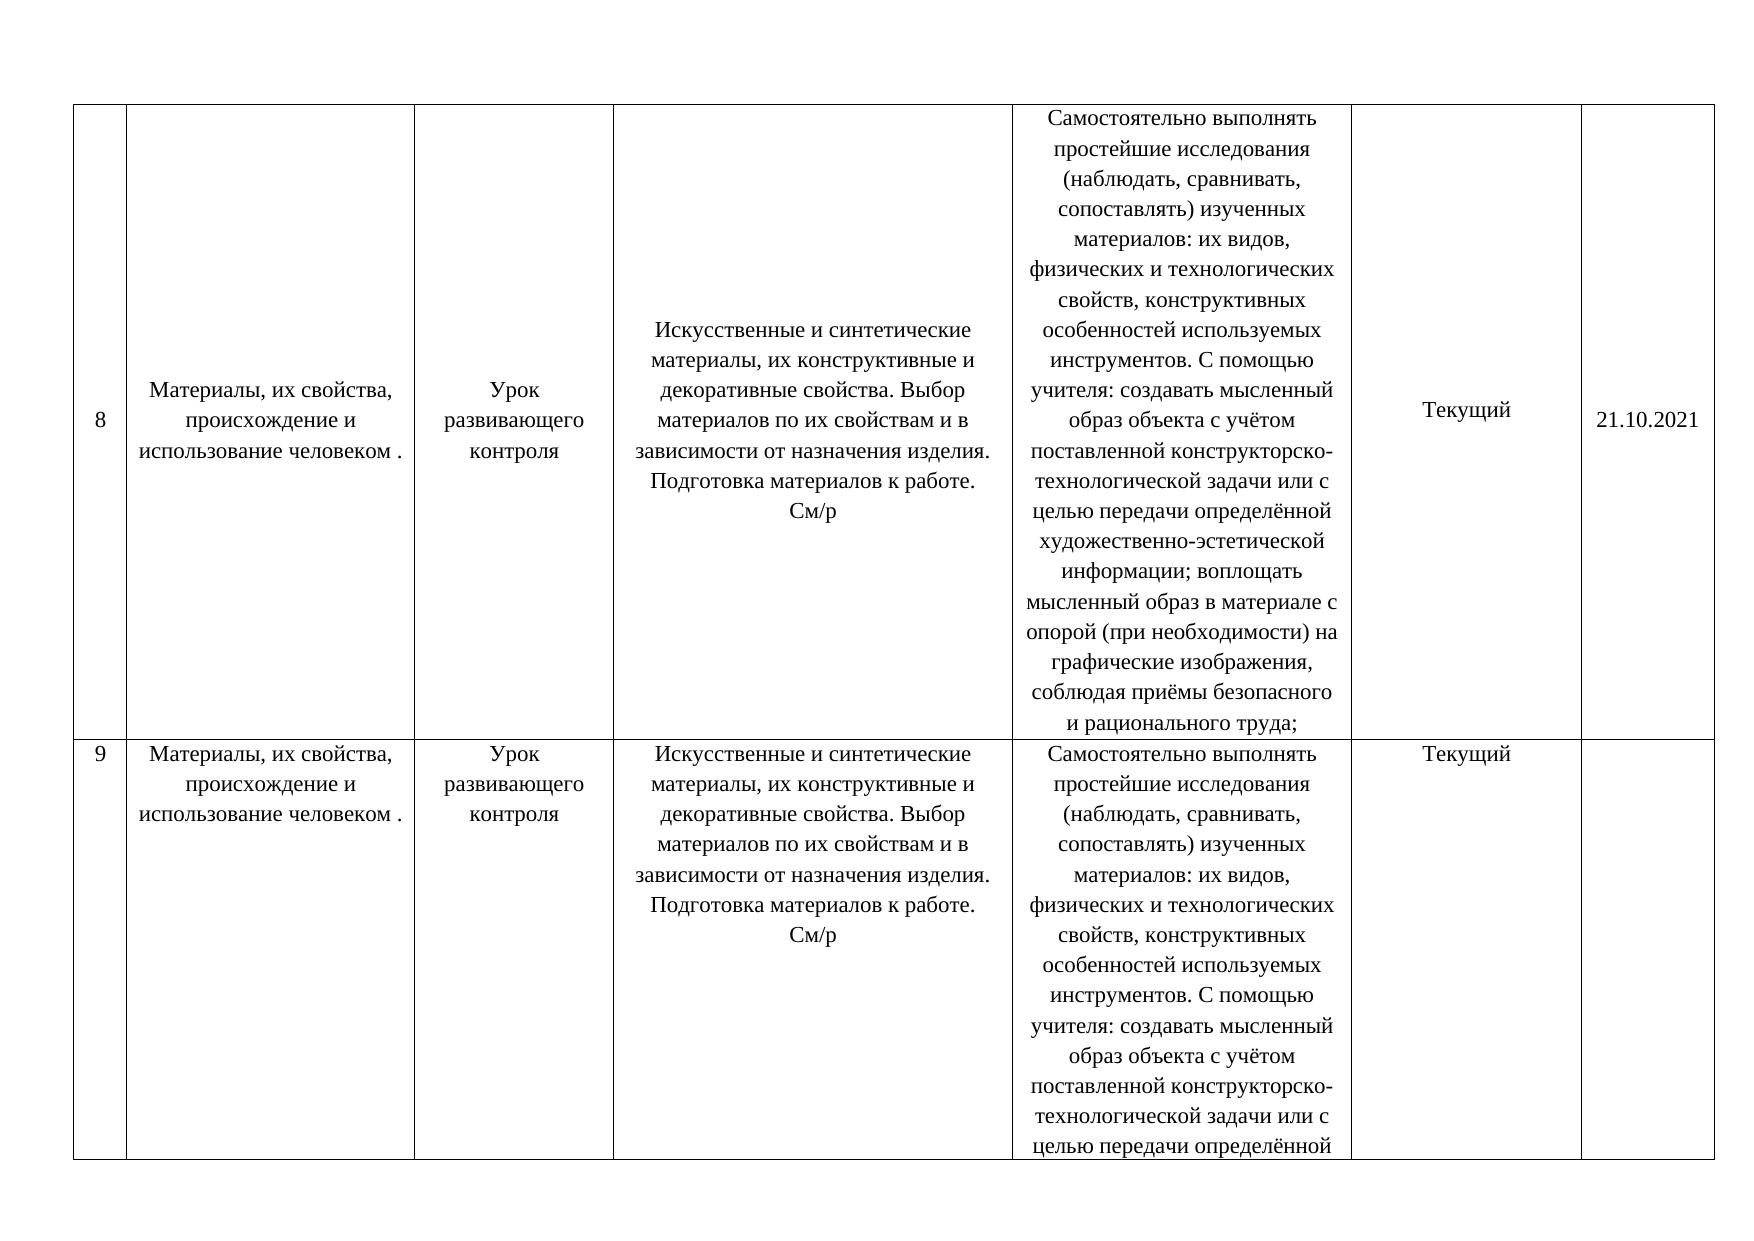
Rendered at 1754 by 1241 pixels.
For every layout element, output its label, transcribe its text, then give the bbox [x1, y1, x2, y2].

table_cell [614, 740, 1012, 1159]
table_cell Текущий [1352, 105, 1581, 739]
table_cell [127, 740, 414, 1159]
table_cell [415, 740, 613, 1159]
table_cell 9 [74, 740, 126, 1159]
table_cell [415, 105, 613, 739]
table_cell Текущий [1352, 740, 1581, 1159]
table_cell 8 [74, 105, 126, 739]
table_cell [1013, 740, 1351, 1159]
table_cell [1582, 740, 1714, 1159]
table_cell 21.10.2021 [1582, 105, 1714, 739]
table_cell Материалы, их свойства, происхождение и использование человеком . [127, 105, 414, 739]
